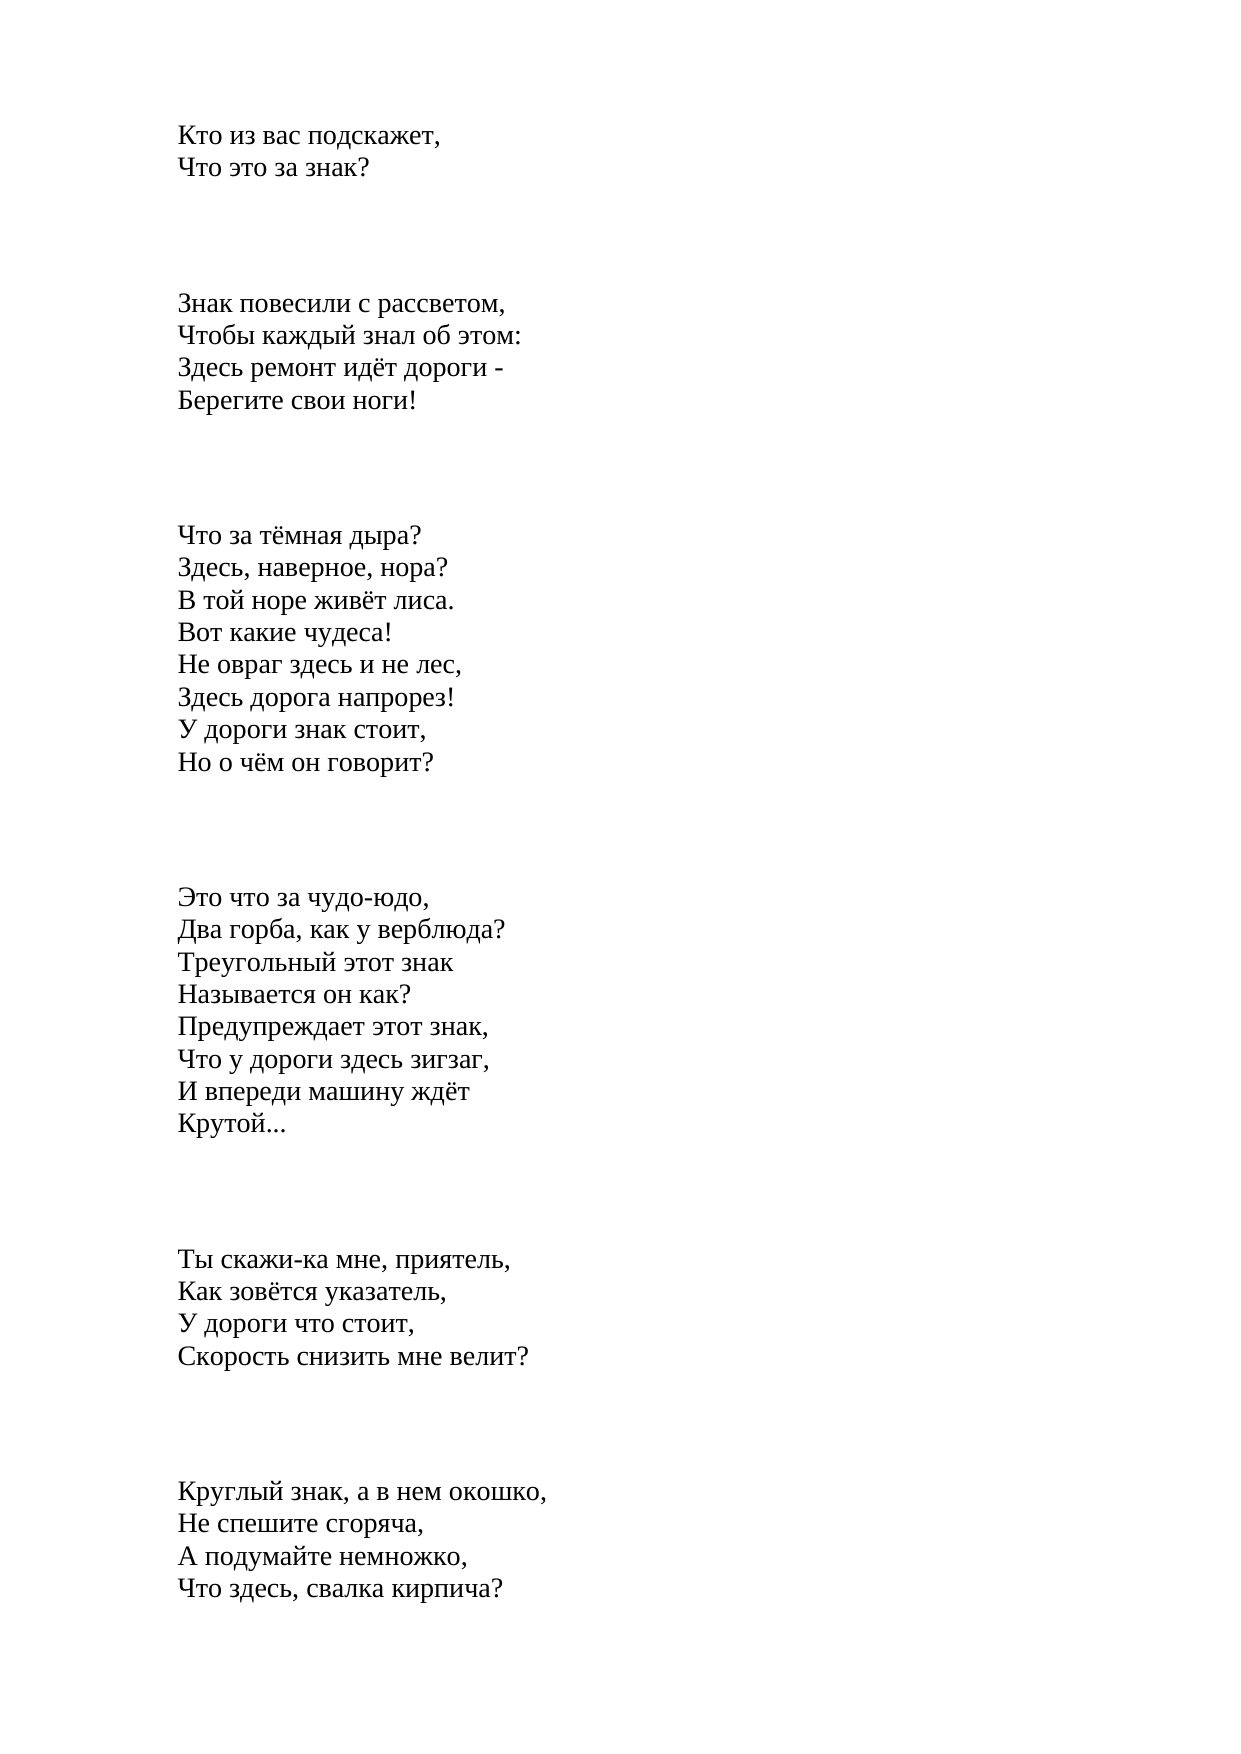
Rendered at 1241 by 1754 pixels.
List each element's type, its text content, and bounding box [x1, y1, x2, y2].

text Это что за чудо-юдо, Два горба, как у верблюда? Треугольный этот знак Называется он как? [177, 880, 1152, 1009]
text Круглый знак, а в нем окошко, Не спешите сгоряча, А подумайте немножко, Что здесь, свалка кирпича? [431, 1474, 1152, 1603]
text Белый треугольник, красная кайма. Чудный паровозик С дымом у окна. Этим паровозиком правит дед-чудак. Кто из вас подскажет, Что это за знак? [370, 118, 1152, 183]
text Ты скажи-ка мне, приятель, Как зовётся указатель, У дороги что стоит, Скорость снизить мне велит? [415, 1242, 1152, 1371]
text Знак повесили с рассветом, Чтобы каждый знал об этом: Здесь ремонт идёт дороги - Берегите свои ноги! [418, 286, 1152, 415]
text Предупреждает этот знак, Что у дороги здесь зигзаг, И впереди машину ждёт Крутой... [177, 1009, 1152, 1139]
text Что за тёмная дыра? Здесь, наверное, нора? В той норе живёт лиса. Вот какие чудеса! Не овраг здесь и не лес, Здесь дорога напрорез! У дороги знак стоит, Но о чём он говорит? [177, 518, 1152, 777]
